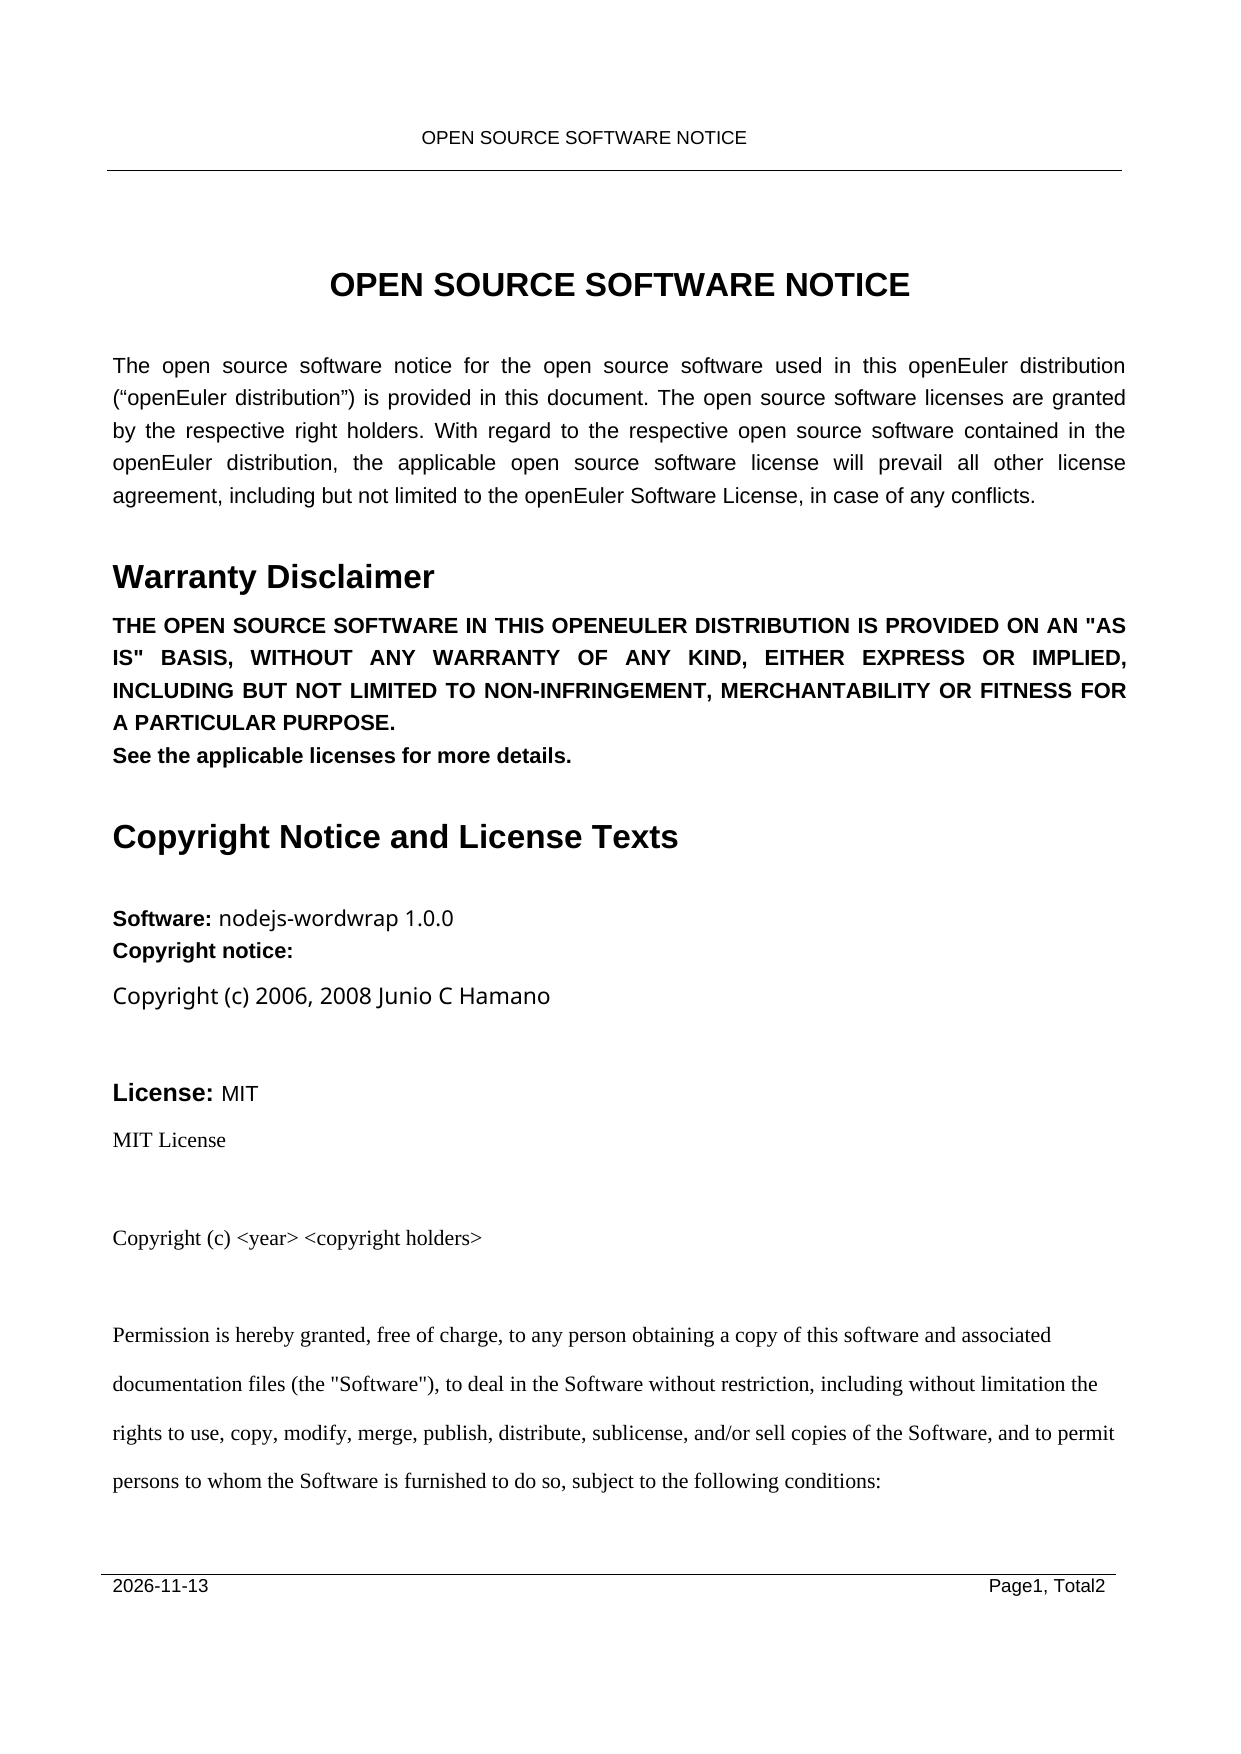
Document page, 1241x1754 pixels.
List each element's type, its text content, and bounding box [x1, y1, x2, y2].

text The open source software notice for the open source software used in this openEuler distribution (“openEuler distribution”) is provided in this document. The open source software licenses are granted by the respective right holders. With regard to the respective open source software contained in the openEuler distribution, the applicable open source software license will prevail all other license agreement, including but not limited to the openEuler Software License, in case of any conflicts. [112, 349, 1128, 511]
text Warranty Disclaimer [112, 544, 1128, 609]
text Copyright notice: [112, 934, 1128, 966]
text Copyright (c) 2006, 2008 Junio C Hamano [112, 979, 1128, 1060]
text Copyright Notice and License Texts [112, 804, 1128, 869]
text OPEN SOURCE SOFTWARE NOTICE [112, 251, 1128, 316]
text THE OPEN SOURCE SOFTWARE IN THIS OPENEULER DISTRIBUTION IS PROVIDED ON AN "AS IS" BASIS, WITHOUT ANY WARRANTY OF ANY KIND, EITHER EXPRESS OR IMPLIED, INCLUDING BUT NOT LIMITED TO NON-INFRINGEMENT, MERCHANTABILITY OR FITNESS FOR A PARTICULAR PURPOSE. See the applicable licenses for more details. [112, 609, 1128, 771]
text License: MIT [112, 1077, 1128, 1109]
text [112, 1123, 1128, 1497]
text Software: nodejs-wordwrap 1.0.0 [112, 901, 1128, 934]
